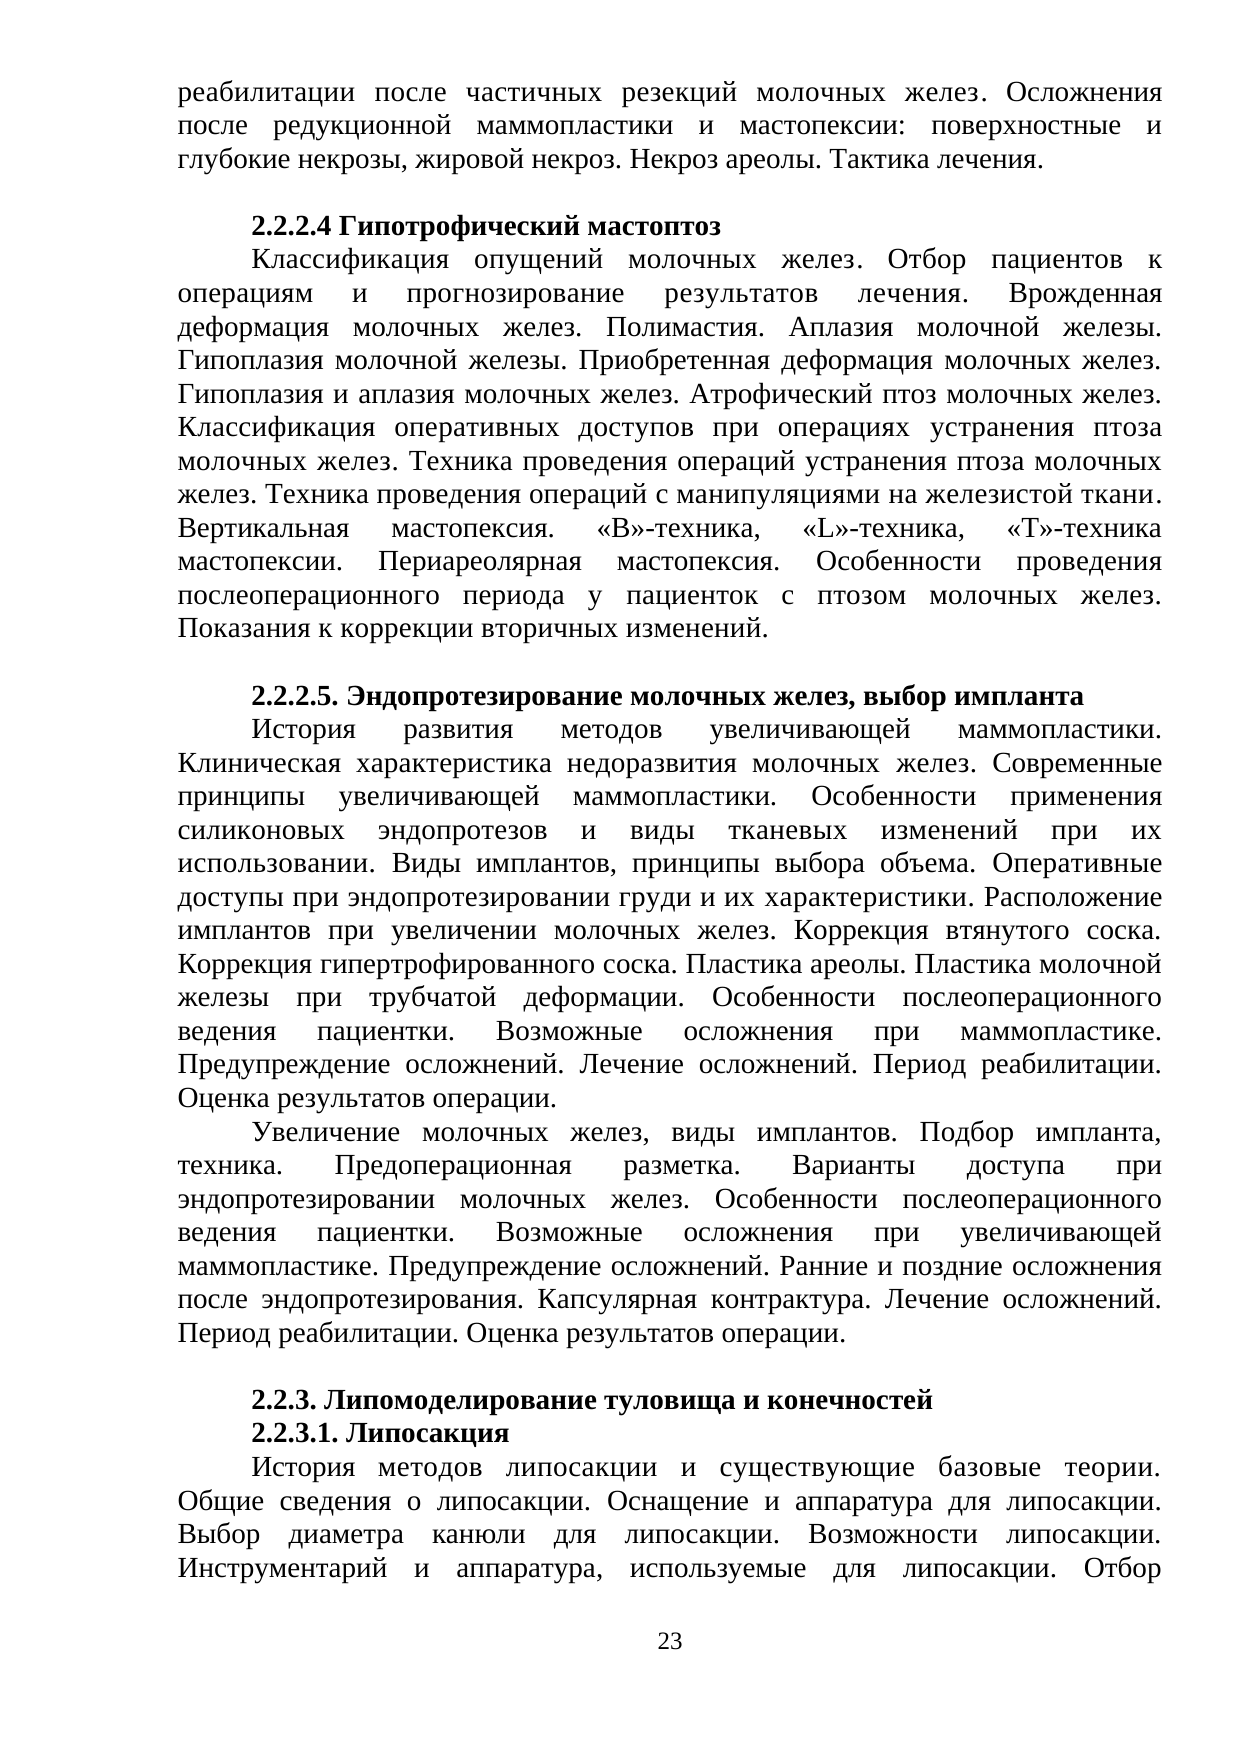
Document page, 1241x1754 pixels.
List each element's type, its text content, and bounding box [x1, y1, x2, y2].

text Увеличение молочных желез, виды имплантов. Подбор импланта, техника. Предоперационная разметка. Варианты доступа при эндопротезировании молочных желез. Особенности послеоперационного ведения пациентки. Возможные осложнения при увеличивающей маммопластике. Предупреждение осложнений. Ранние и поздние осложнения после эндопротезирования. Капсулярная контрактура. Лечение осложнений. Период реабилитации. Оценка результатов операции. [177, 1114, 1162, 1348]
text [177, 1449, 1162, 1583]
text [177, 74, 1162, 174]
text 2.2.3. Липомоделирование туловища и конечностей [177, 1382, 1162, 1416]
text 2.2.3.1. Липосакция [177, 1416, 1162, 1449]
text Классификация опущений молочных желез. Отбор пациентов к операциям и прогнозирование результатов лечения. Врожденная деформация молочных желез. Полимастия. Аплазия молочной железы. Гипоплазия молочной железы. Приобретенная деформация молочных желез. Гипоплазия и аплазия молочных желез. Атрофический птоз молочных желез. Классификация оперативных доступов при операциях устранения птоза молочных желез. Техника проведения операций устранения птоза молочных желез. Техника проведения операций с манипуляциями на железистой ткани. Вертикальная мастопексия. «В»-техника, «L»-техника, «T»-техника мастопексии. Периареолярная мастопексия. Особенности проведения послеоперационного периода у пациенток с птозом молочных желез. Показания к коррекции вторичных изменений. [177, 242, 1162, 644]
text История развития методов увеличивающей маммопластики. Клиническая характеристика недоразвития молочных желез. Современные принципы увеличивающей маммопластики. Особенности применения силиконовых эндопротезов и виды тканевых изменений при их использовании. Виды имплантов, принципы выбора объема. Оперативные доступы при эндопротезировании груди и их характеристики. Расположение имплантов при увеличении молочных желез. Коррекция втянутого соска. Коррекция гипертрофированного соска. Пластика ареолы. Пластика молочной железы при трубчатой деформации. Особенности послеоперационного ведения пациентки. Возможные осложнения при маммопластике. Предупреждение осложнений. Лечение осложнений. Период реабилитации. Оценка результатов операции. [177, 711, 1162, 1114]
text 2.2.2.4 Гипотрофический мастоптоз [177, 208, 1162, 242]
text 2.2.2.5. Эндопротезирование молочных желез, выбор импланта [177, 678, 1162, 711]
